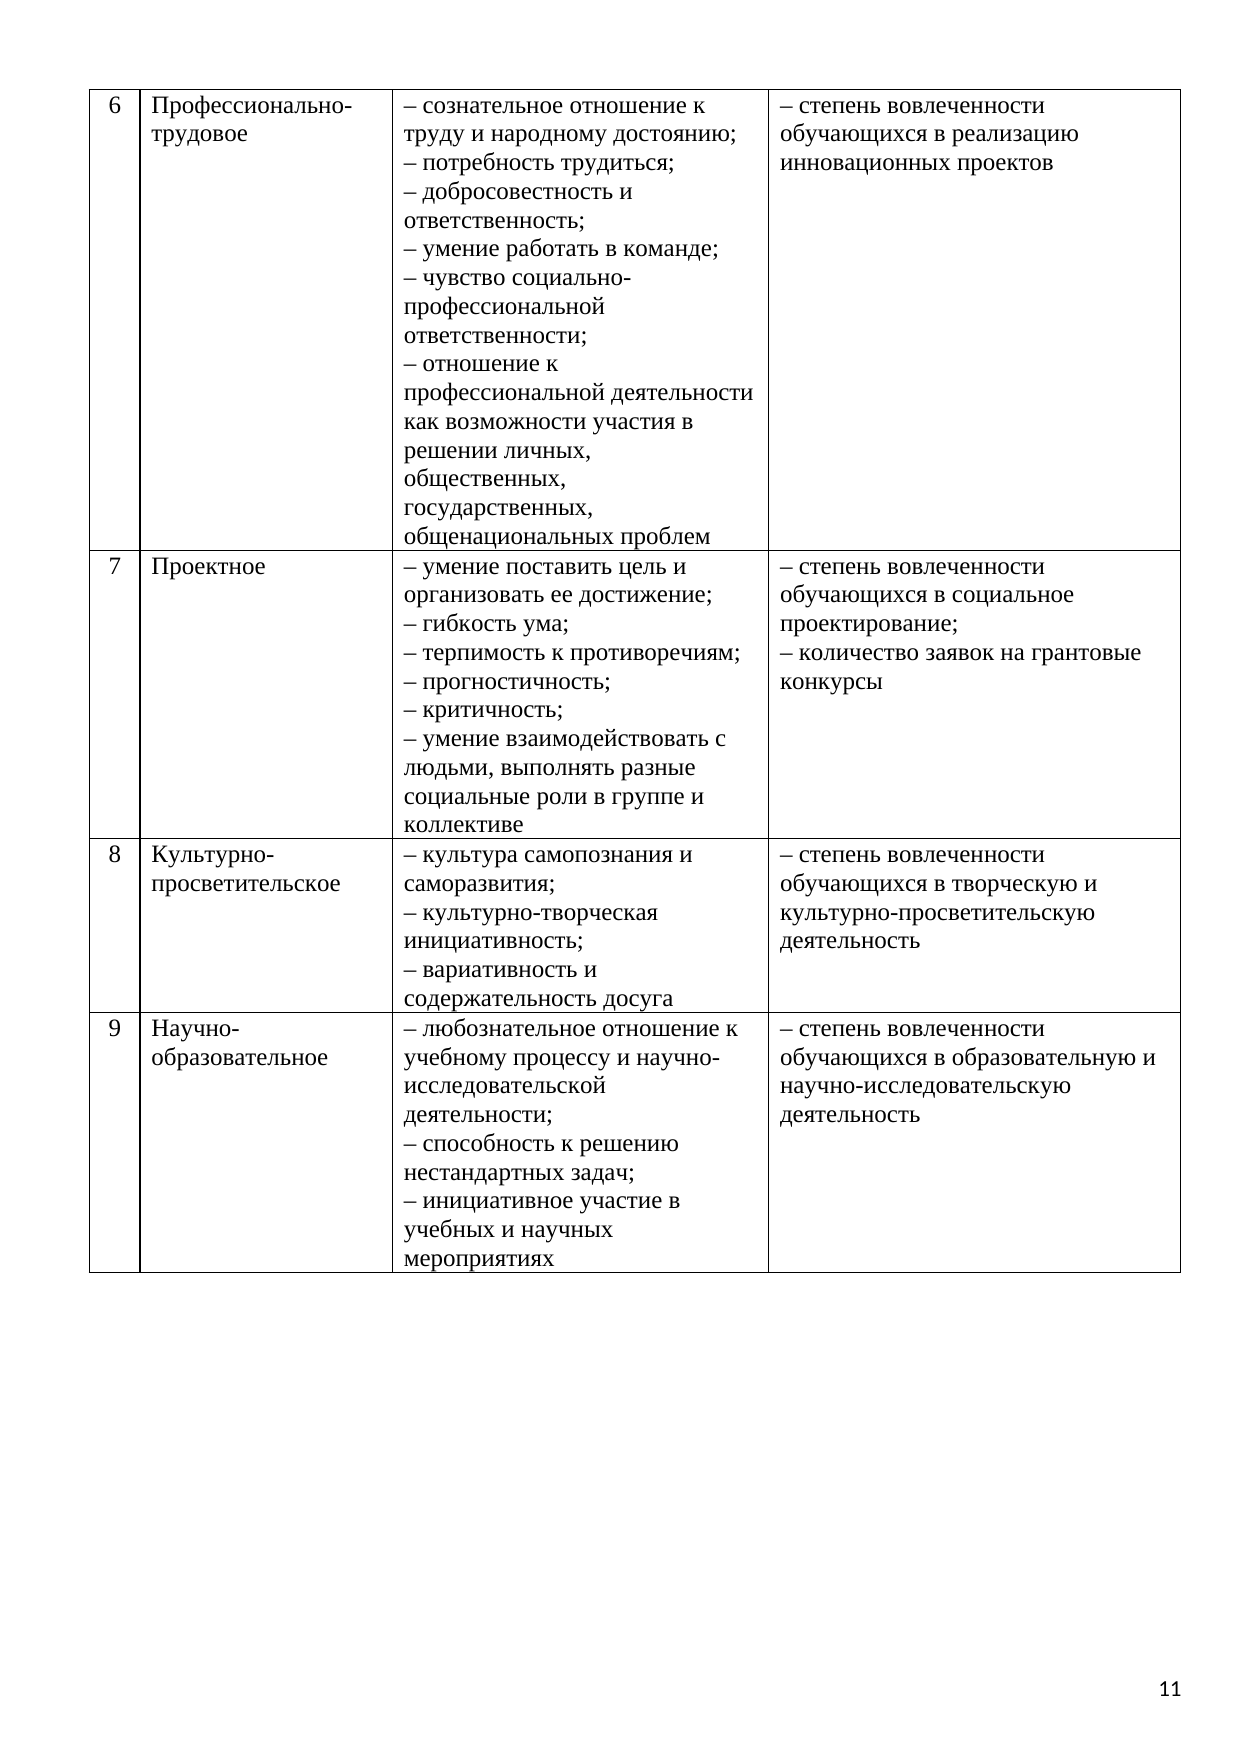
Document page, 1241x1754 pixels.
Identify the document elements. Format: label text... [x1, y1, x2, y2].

table_cell – степень вовлеченности обучающихся в творческую и культурно-просветительскую деятельность [769, 839, 1180, 1012]
table_cell – сознательное отношение к труду и народному достоянию; – потребность трудиться; – добросовестность и ответственность; – умение работать в команде; – чувство социально-профессиональной ответственности; – отношение к профессиональной деятельности как возможности участия в решении личных, общественных, государственных, общенациональных проблем [393, 90, 768, 550]
table_cell Научно-образовательное [141, 1013, 392, 1272]
table_cell 9 [90, 1013, 139, 1272]
table_cell Культурно-просветительское [141, 839, 392, 1012]
table_cell – любознательное отношение к учебному процессу и научно-исследовательской деятельности; – способность к решению нестандартных задач; – инициативное участие в учебных и научных мероприятиях [393, 1013, 768, 1272]
table_cell – степень вовлеченности обучающихся в социальное проектирование; – количество заявок на грантовые конкурсы [769, 551, 1180, 838]
table_cell 6 [90, 90, 139, 550]
table_cell – культура самопознания и саморазвития; – культурно-творческая инициативность; – вариативность и содержательность досуга [393, 839, 768, 1012]
table_cell 7 [90, 551, 139, 838]
table_cell – умение поставить цель и организовать ее достижение; – гибкость ума; – терпимость к противоречиям; – прогностичность; – критичность; – умение взаимодействовать с людьми, выполнять разные социальные роли в группе и коллективе [393, 551, 768, 838]
table_cell – степень вовлеченности обучающихся в реализацию инновационных проектов [769, 90, 1180, 550]
table_cell Профессионально-трудовое [141, 90, 392, 550]
table_cell 8 [90, 839, 139, 1012]
table_cell Проектное [141, 551, 392, 838]
table_cell – степень вовлеченности обучающихся в образовательную и научно-исследовательскую деятельность [769, 1013, 1180, 1272]
